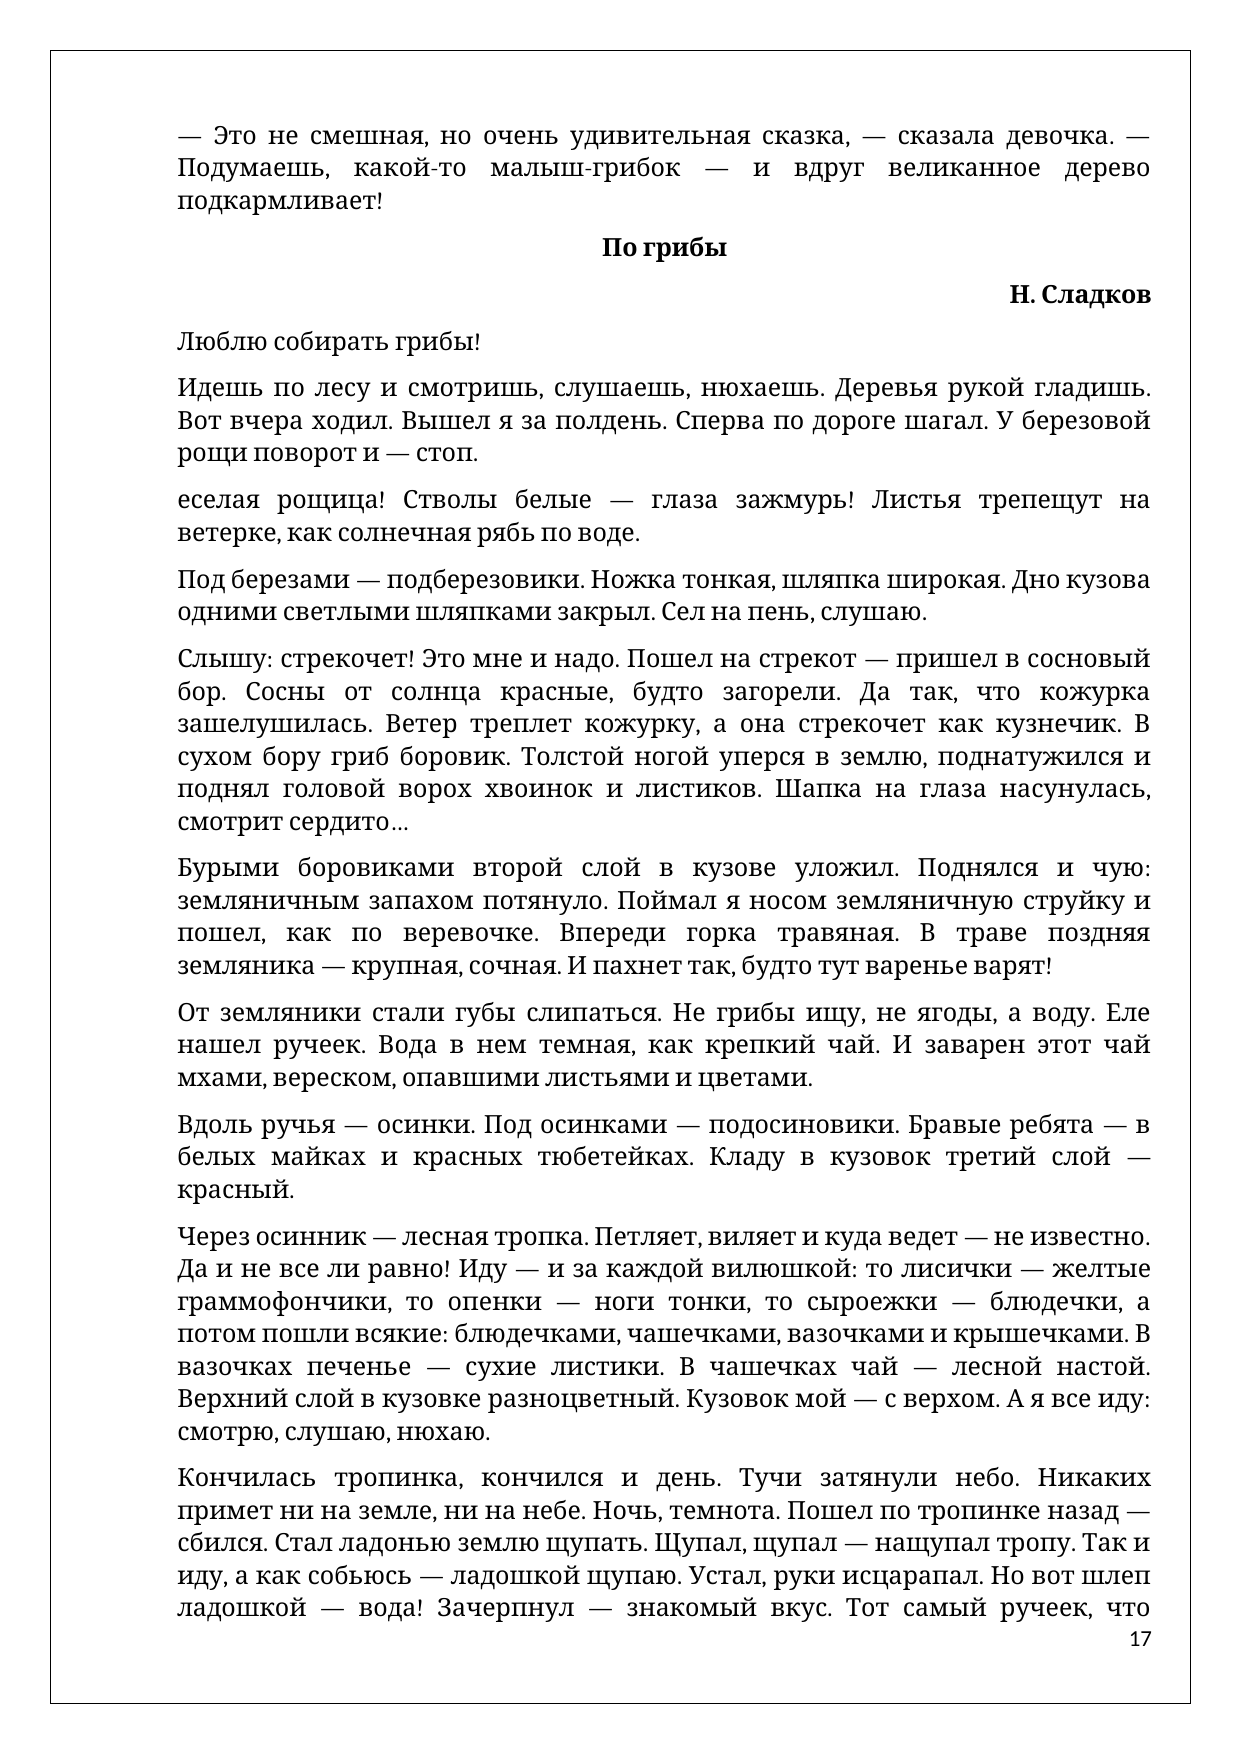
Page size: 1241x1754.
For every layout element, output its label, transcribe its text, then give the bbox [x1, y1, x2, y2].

text Под березами — подберезовики. Ножка тонкая, шляпка широкая. Дно кузова одними светлыми шляпками закрыл. Сел на пень, слушаю. [177, 562, 1152, 627]
text Бурыми боровиками второй слой в кузове уложил. Поднялся и чую: земляничным запахом потянуло. Поймал я носом земляничную струйку и пошел, как по веревочке. Впереди горка травяная. В траве поздняя земляника — крупная, сочная. И пахнет так, будто тут варенье варят! [177, 851, 1152, 981]
text еселая рощица! Стволы белые — глаза зажмурь! Листья трепещут на ветерке, как солнечная рябь по воде. [177, 482, 1152, 547]
text Слышу: стрекочет! Это мне и надо. Пошел на стрекот — пришел в сосновый бор. Сосны от солнца красные, будто загорели. Да так, что кожурка зашелушилась. Ветер треплет кожурку, а она стрекочет как кузнечик. В сухом бору гриб боровик. Толстой ногой уперся в землю, поднатужился и поднял головой ворох хвоинок и листиков. Шапка на глаза насунулась, смотрит сердито… [177, 641, 1152, 836]
text По грибы [177, 230, 1152, 262]
text Н. Сладков [177, 277, 1152, 309]
text От земляники стали губы слипаться. Не грибы ищу, не ягоды, а воду. Еле нашел ручеек. Вода в нем темная, как крепкий чай. И заварен этот чай мхами, вереском, опавшими листьями и цветами. [177, 995, 1152, 1092]
text Люблю собирать грибы! [177, 324, 1152, 356]
text Через осинник — лесная тропка. Петляет, виляет и куда ведет — не известно. Да и не все ли равно! Иду — и за каждой вилюшкой: то лисички — желтые граммофончики, то опенки — ноги тонки, то сыроежки — блюдечки, а потом пошли всякие: блюдечками, чашечками, вазочками и крышечками. В вазочках печенье — сухие листики. В чашечках чай — лесной настой. Верхний слой в кузовке разноцветный. Кузовок мой — с верхом. А я все иду: смотрю, слушаю, нюхаю. [177, 1219, 1152, 1446]
text Идешь по лесу и смотришь, слушаешь, нюхаешь. Деревья рукой гладишь. Вот вчера ходил. Вышел я за полдень. Сперва по дороге шагал. У березовой рощи поворот и — стоп. [177, 371, 1152, 468]
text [177, 1461, 1152, 1623]
text — Это не смешная, но очень удивительная сказка, — сказала девочка. — Подумаешь, какой-то малыш-грибок — и вдруг великанное дерево подкармливает! [177, 118, 1152, 216]
text Вдоль ручья — осинки. Под осинками — подосиновики. Бравые ребята — в белых майках и красных тюбетейках. Кладу в кузовок третий слой — красный. [177, 1107, 1152, 1204]
